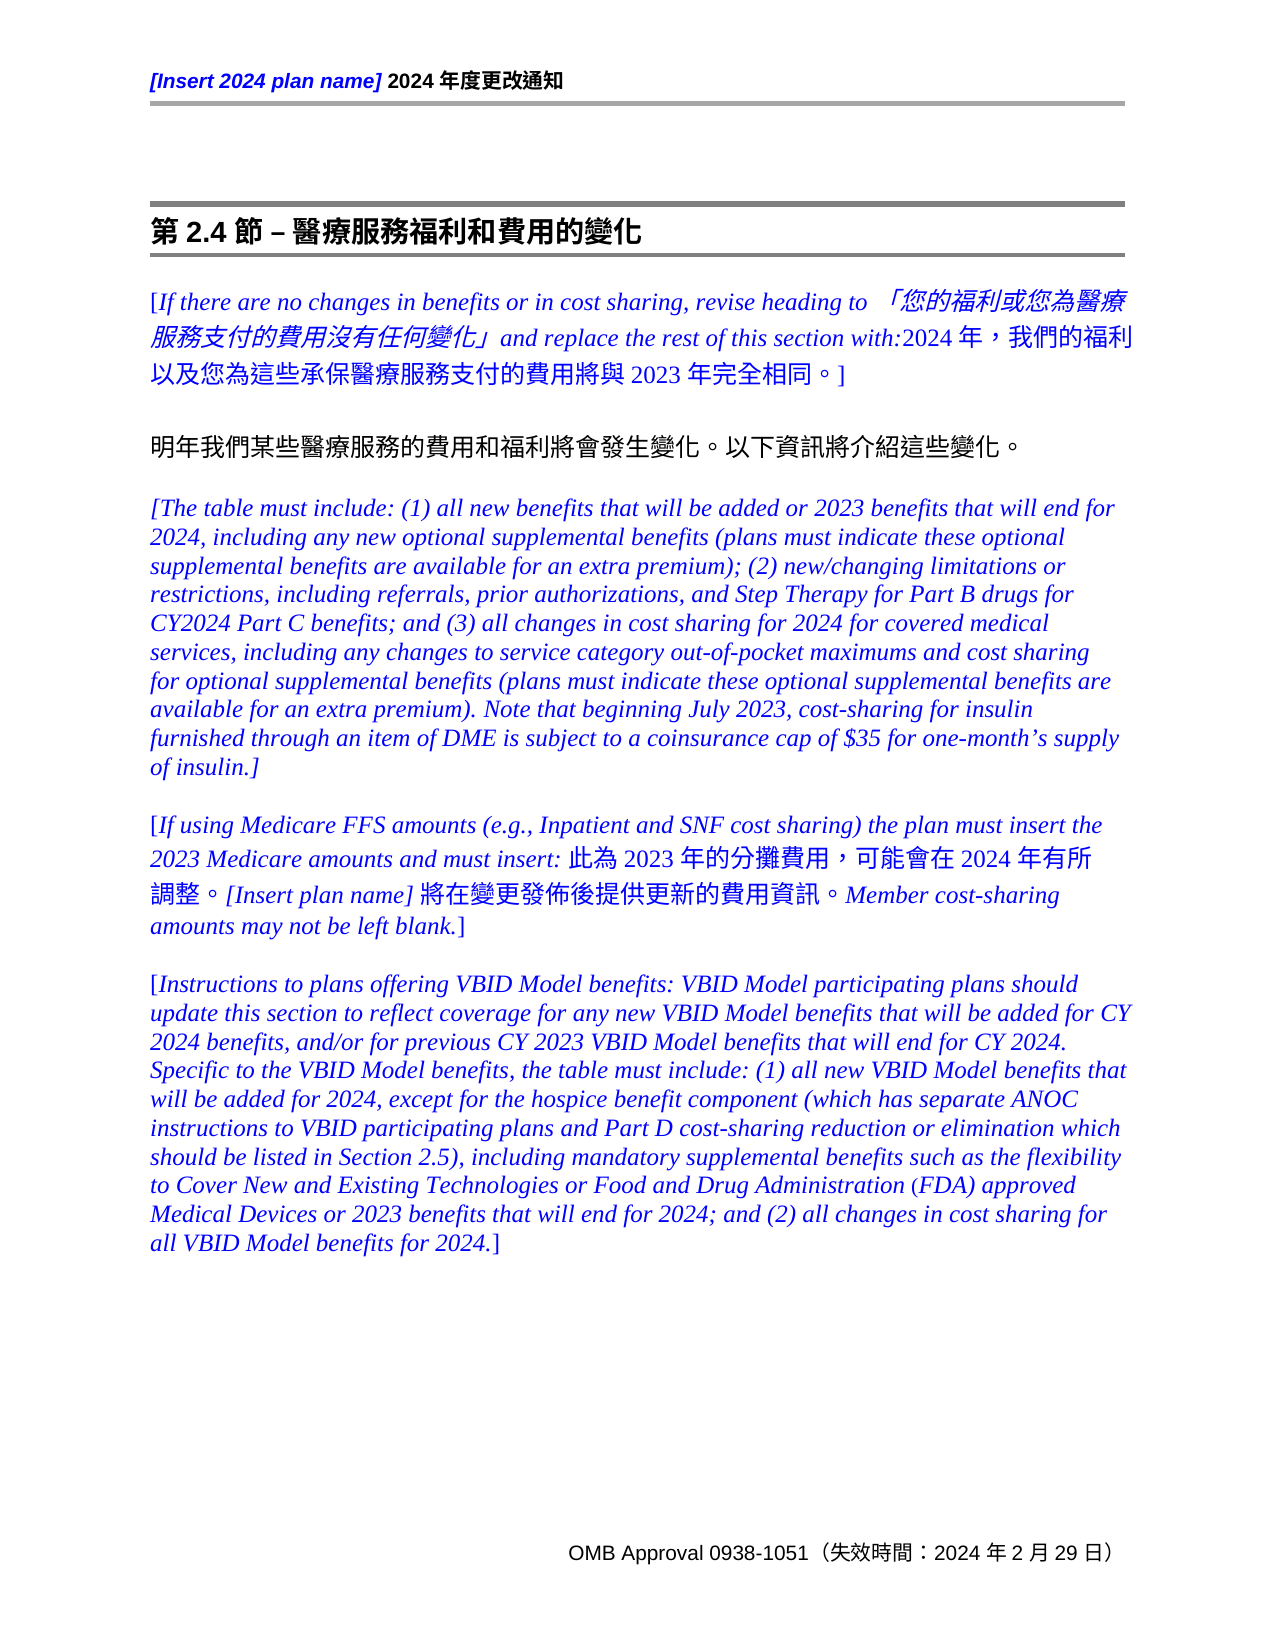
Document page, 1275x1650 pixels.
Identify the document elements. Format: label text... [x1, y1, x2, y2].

text [The table must include: (1) all new benefits that will be added or 2023 benefits that will end for 2024, including any new optional supplemental benefits (plans must indicate these optional supplemental benefits are available for an extra premium); (2) new/changing limitations or restrictions, including referrals, prior authorizations, and Step Therapy for Part B drugs for CY2024 Part C benefits; and (3) all changes in cost sharing for 2024 for covered medical services, including any changes to service category out-of-pocket maximums and cost sharing for optional supplemental benefits (plans must indicate these optional supplemental benefits are available for an extra premium). Note that beginning July 2023, cost-sharing for insulin furnished through an item of DME is subject to a coinsurance cap of $35 for one-month’s supply of insulin.] [150, 493, 1125, 781]
text [If there are no changes in benefits or in cost sharing, revise heading to 「您的福利或您為醫療服務支付的費用沒有任何變化」and replace the rest of this section with:2024 年，我們的福利以及您為這些承保醫療服務支付的費用將與 2023 年完全相同。] [150, 282, 1137, 390]
subtitle 第 2.4 節 – 醫療服務福利和費用的變化 [150, 207, 1125, 253]
text 明年我們某些醫療服務的費用和福利將會發生變化。以下資訊將介紹這些變化。 [150, 428, 1137, 464]
text [If using Medicare FFS amounts (e.g., Inpatient and SNF cost sharing) the plan must insert the 2023 Medicare amounts and must insert: 此為 2023 年的分攤費用，可能會在 2024 年有所調整。[Insert plan name] 將在變更發佈後提供更新的費用資訊。Member cost-sharing amounts may not be left blank.] [150, 810, 1106, 940]
text [Instructions to plans offering VBID Model benefits: VBID Model participating plans should update this section to reflect coverage for any new VBID Model benefits that will be added for CY 2024 benefits, and/or for previous CY 2023 VBID Model benefits that will end for CY 2024. Specific to the VBID Model benefits, the table must include: (1) all new VBID Model benefits that will be added for 2024, except for the hospice benefit component (which has separate ANOC instructions to VBID participating plans and Part D cost-sharing reduction or elimination which should be listed in Section 2.5), including mandatory supplemental benefits such as the flexibility to Cover New and Existing Technologies or Food and Drug Administration (FDA) approved Medical Devices or 2023 benefits that will end for 2024; and (2) all changes in cost sharing for all VBID Model benefits for 2024.] [150, 969, 1137, 1257]
